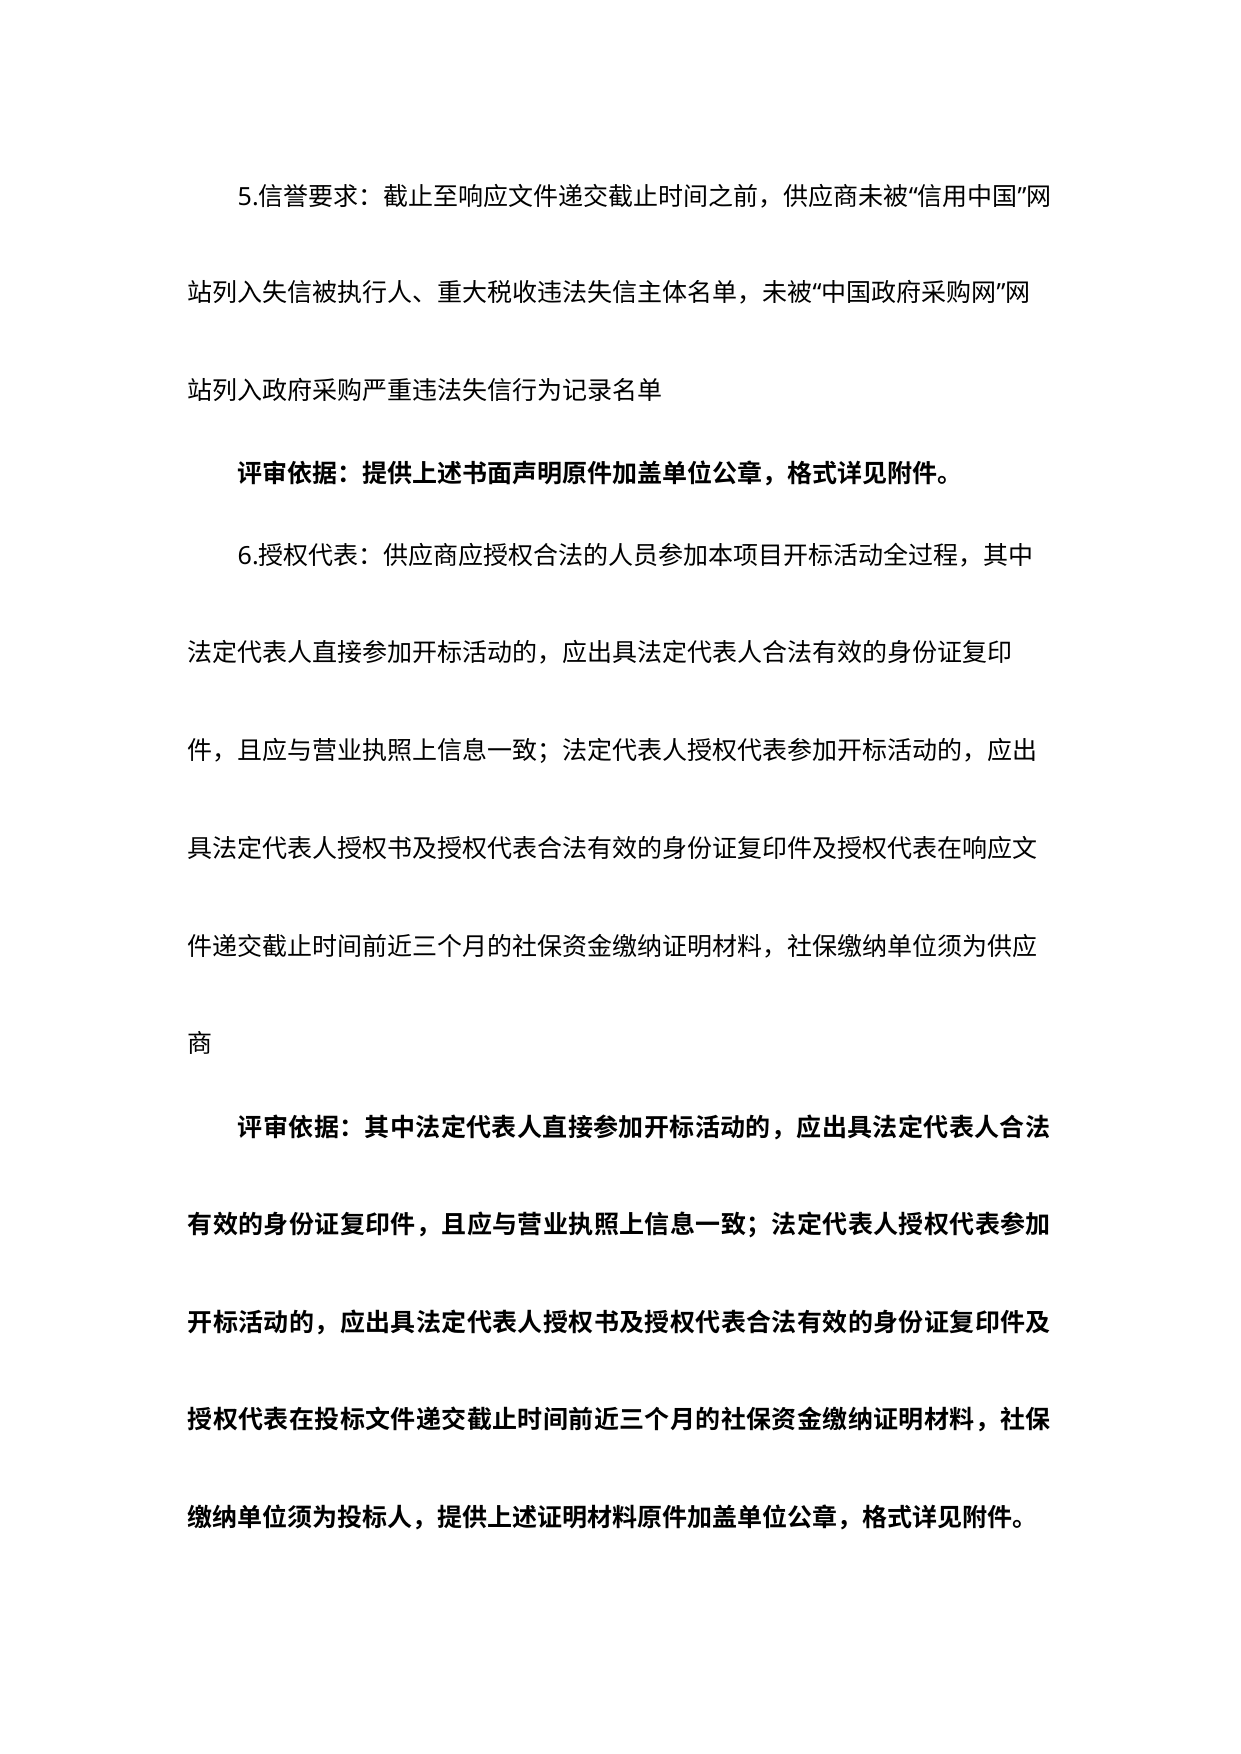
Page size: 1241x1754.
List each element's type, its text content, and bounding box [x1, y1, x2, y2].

text 评审依据：其中法定代表人直接参加开标活动的，应出具法定代表人合法有效的身份证复印件，且应与营业执照上信息一致；法定代表人授权代表参加开标活动的，应出具法定代表人授权书及授权代表合法有效的身份证复印件及授权代表在投标文件递交截止时间前近三个月的社保资金缴纳证明材料，社保缴纳单位须为投标人，提供上述证明材料原件加盖单位公章，格式详见附件。 [187, 1093, 1053, 1548]
list 6.授权代表：供应商应授权合法的人员参加本项目开标活动全过程，其中法定代表人直接参加开标活动的，应出具法定代表人合法有效的身份证复印件，且应与营业执照上信息一致；法定代表人授权代表参加开标活动的，应出具法定代表人授权书及授权代表合法有效的身份证复印件及授权代表在响应文件递交截止时间前近三个月的社保资金缴纳证明材料，社保缴纳单位须为供应商 [187, 522, 1053, 1074]
list 5.信誉要求：截止至响应文件递交截止时间之前，供应商未被“信用中国”网站列入失信被执行人、重大税收违法失信主体名单，未被“中国政府采购网”网站列入政府采购严重违法失信行为记录名单 [187, 162, 1053, 422]
text 评审依据：提供上述书面声明原件加盖单位公章，格式详见附件。 [187, 439, 1053, 504]
